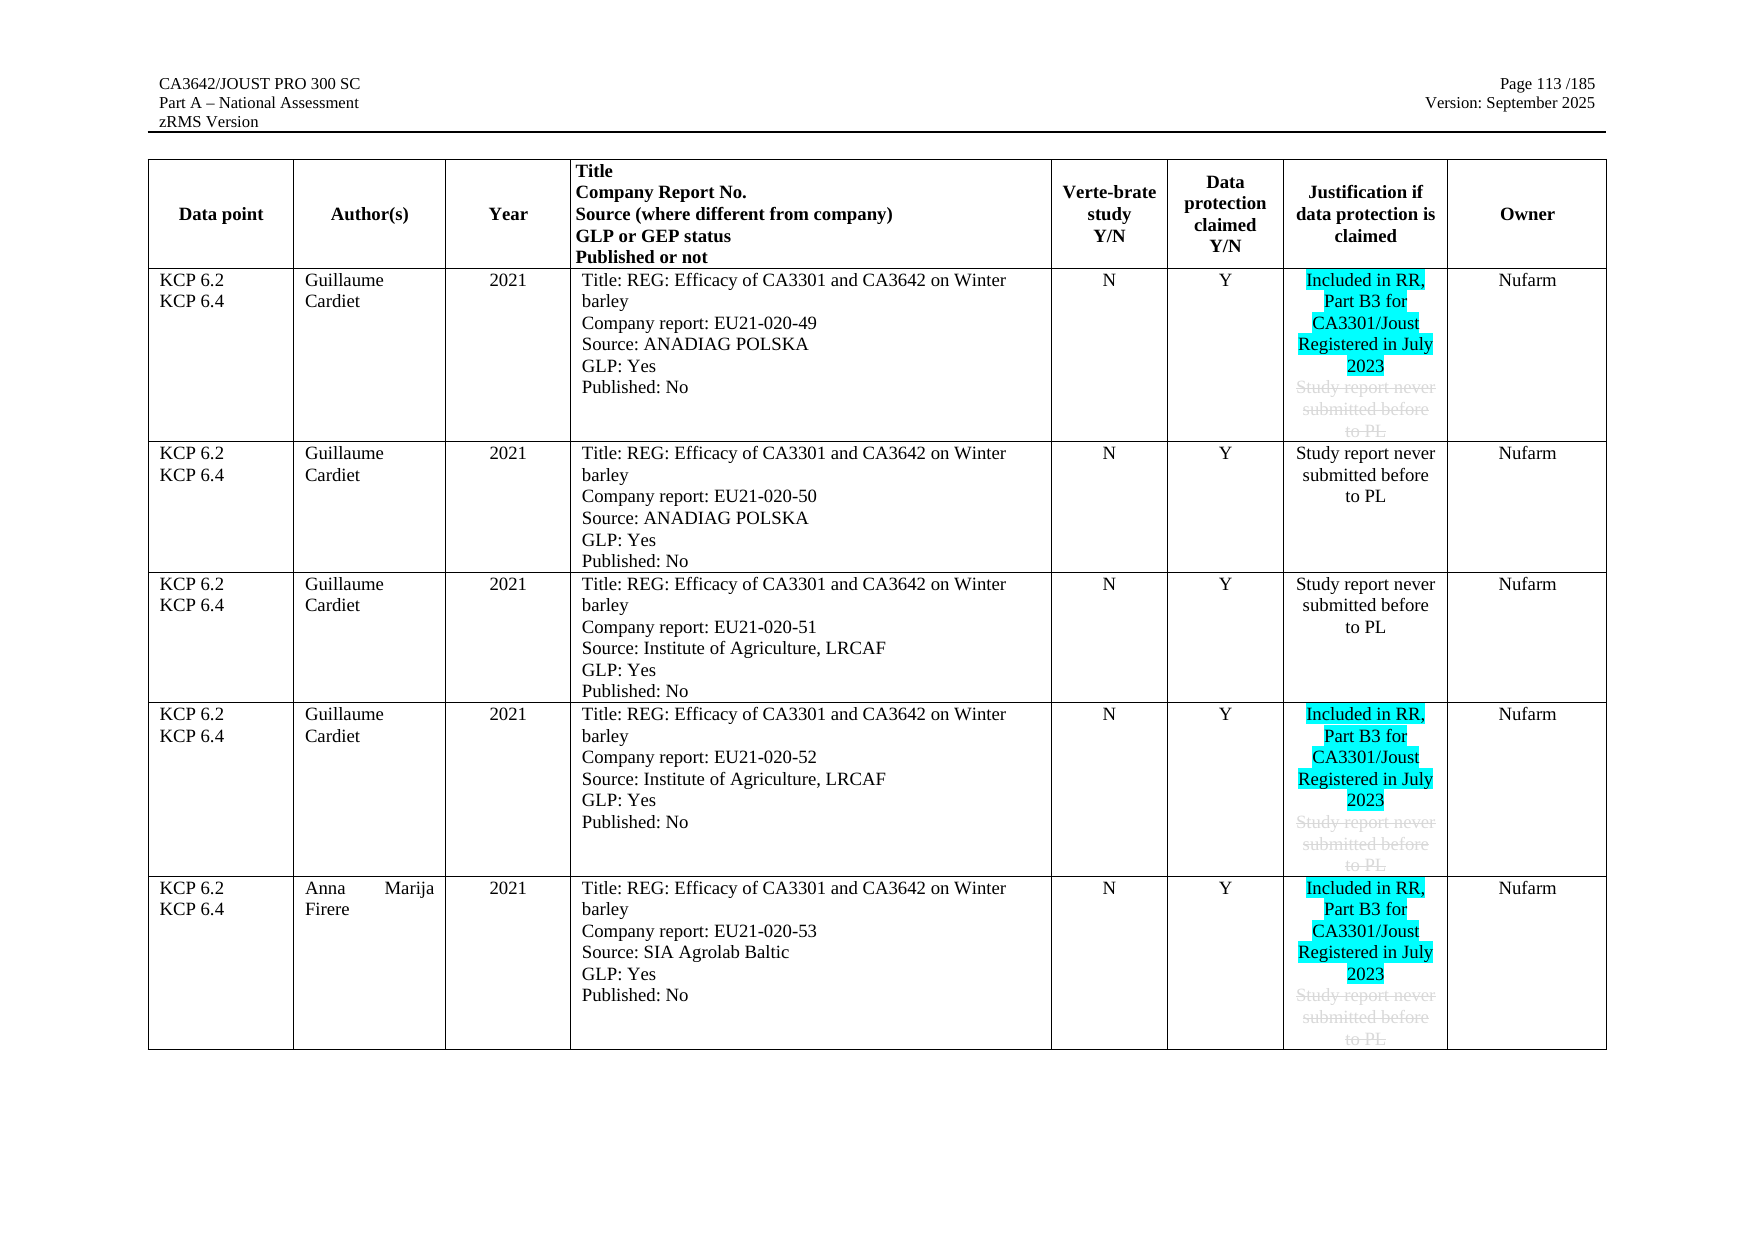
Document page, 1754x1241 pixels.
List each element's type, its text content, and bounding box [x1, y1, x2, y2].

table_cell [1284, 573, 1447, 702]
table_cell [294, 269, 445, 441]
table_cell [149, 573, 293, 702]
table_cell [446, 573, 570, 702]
table_header Justification if data protection is claimed [1284, 160, 1447, 268]
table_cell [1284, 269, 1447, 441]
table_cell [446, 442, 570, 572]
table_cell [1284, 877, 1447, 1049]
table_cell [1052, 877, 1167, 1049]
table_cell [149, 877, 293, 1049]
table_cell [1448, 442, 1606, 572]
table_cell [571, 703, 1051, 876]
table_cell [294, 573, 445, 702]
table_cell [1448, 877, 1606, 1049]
table_header Data protection claimed Y/N [1168, 160, 1283, 268]
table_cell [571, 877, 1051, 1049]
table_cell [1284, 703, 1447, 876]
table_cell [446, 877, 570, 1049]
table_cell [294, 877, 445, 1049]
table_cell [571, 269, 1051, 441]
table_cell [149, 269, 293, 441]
table_header Verte-brate study Y/N [1052, 160, 1167, 268]
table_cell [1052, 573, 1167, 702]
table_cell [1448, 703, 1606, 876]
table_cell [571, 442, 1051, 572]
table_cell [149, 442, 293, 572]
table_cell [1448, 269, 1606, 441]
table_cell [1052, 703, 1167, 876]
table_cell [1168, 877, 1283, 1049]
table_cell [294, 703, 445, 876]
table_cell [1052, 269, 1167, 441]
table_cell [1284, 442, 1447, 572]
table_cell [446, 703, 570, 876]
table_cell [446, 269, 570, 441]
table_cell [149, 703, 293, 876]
table_header Owner [1448, 160, 1606, 268]
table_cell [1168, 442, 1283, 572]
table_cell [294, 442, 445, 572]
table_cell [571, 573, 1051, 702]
table_header Title Company Report No. Source (where different from company) GLP or GEP status Published or not [571, 160, 1051, 268]
table_header Data point [149, 160, 293, 268]
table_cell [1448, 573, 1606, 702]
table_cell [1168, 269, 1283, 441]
table_header Year [446, 160, 570, 268]
table_header Author(s) [294, 160, 445, 268]
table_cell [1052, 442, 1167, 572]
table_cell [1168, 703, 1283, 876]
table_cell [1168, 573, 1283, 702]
